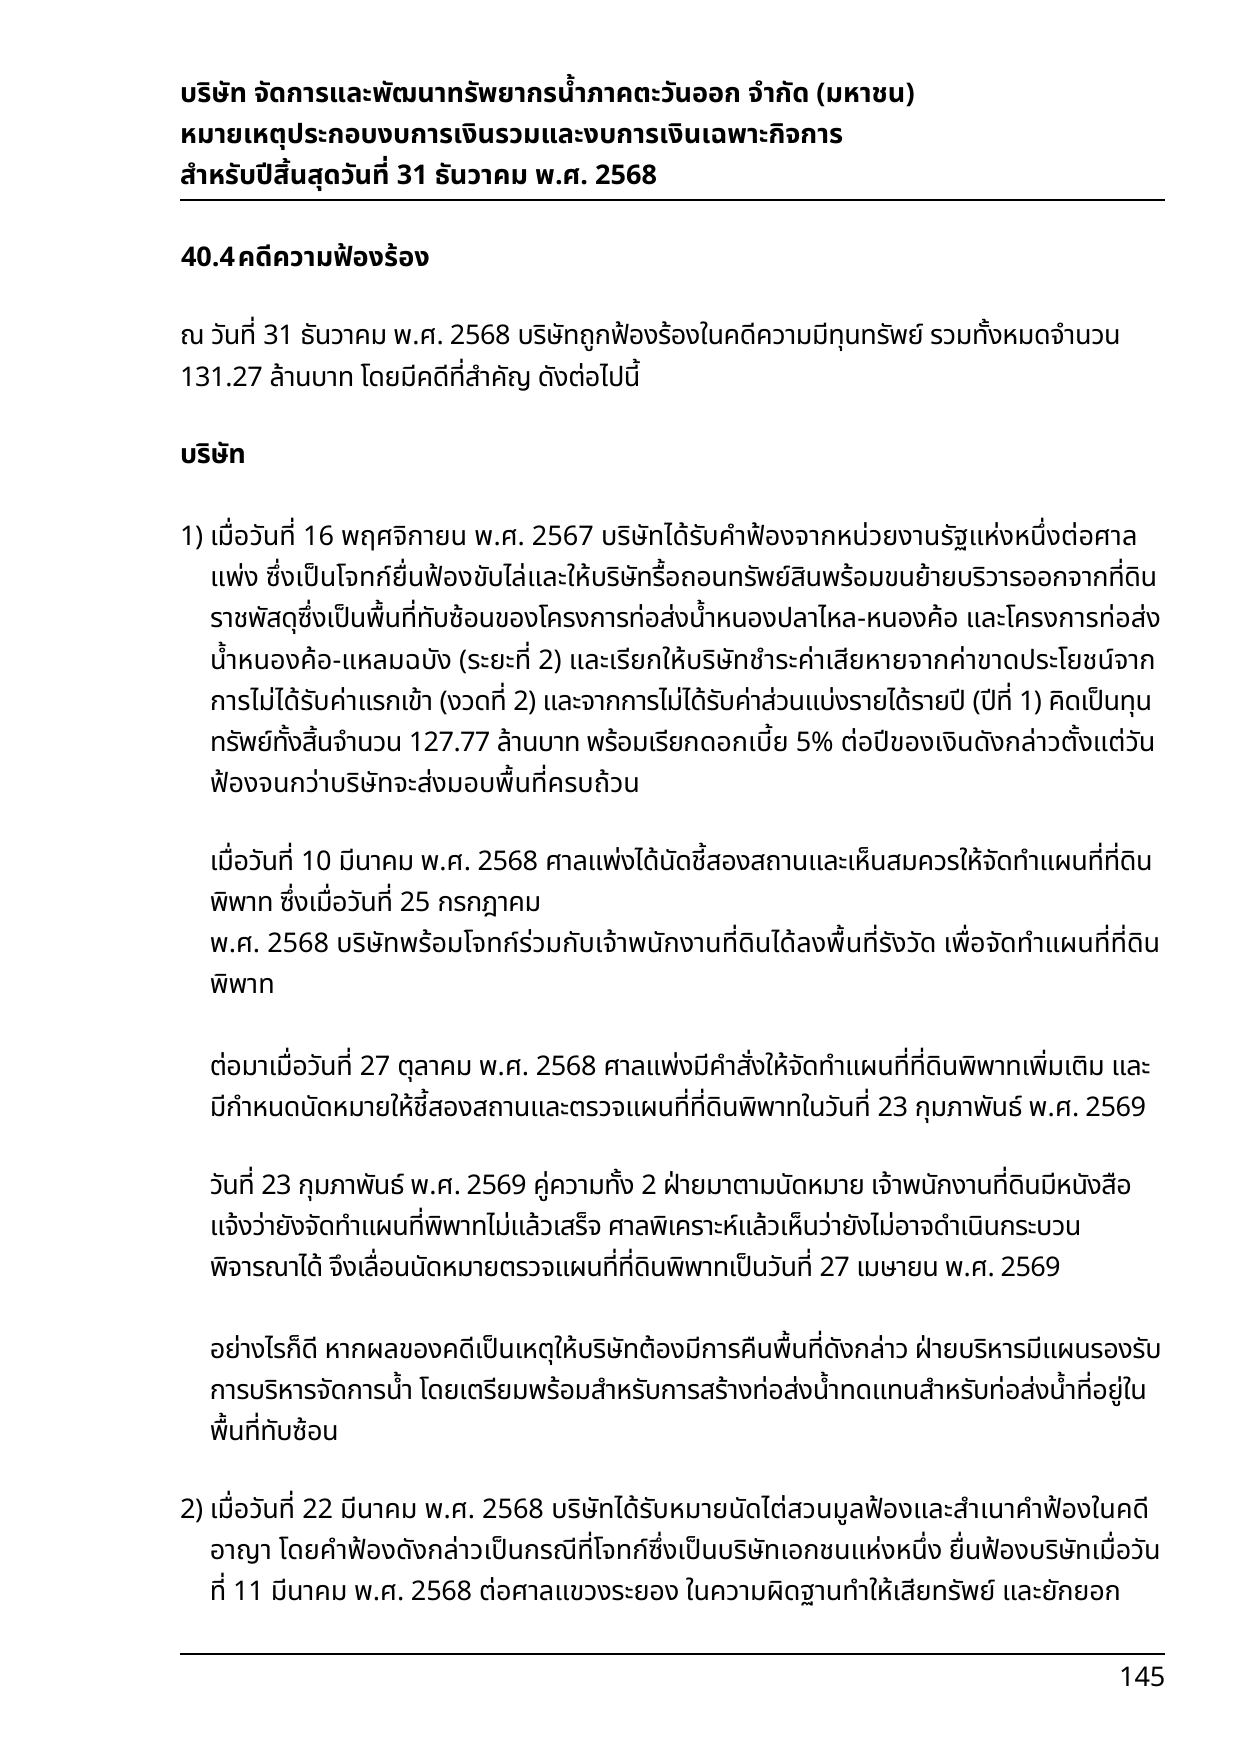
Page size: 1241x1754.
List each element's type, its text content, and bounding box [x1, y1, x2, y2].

text ต่อมาเมื่อวันที่ 27 ตุลาคม พ.ศ. 2568 ศาลแพ่งมีคำสั่งให้จัดทำแผนที่ที่ดินพิพาทเพิ่มเติม และมีกำหนดนัดหมายให้ชี้สองสถานและตรวจแผนที่ที่ดินพิพาทในวันที่ 23 กุมภาพันธ์ พ.ศ. 2569 [209, 1047, 1165, 1129]
text ณ วันที่ 31 ธันวาคม พ.ศ. 2568 บริษัทถูกฟ้องร้องในคดีความมีทุนทรัพย์ รวมทั้งหมดจำนวน 131.27 ล้านบาท โดยมีคดีที่สำคัญ ดังต่อไปนี้ [180, 316, 1165, 398]
text บริษัท [180, 435, 1165, 476]
text วันที่ 23 กุมภาพันธ์ พ.ศ. 2569 คู่ความทั้ง 2 ฝ่ายมาตามนัดหมาย เจ้าพนักงานที่ดินมีหนังสือแจ้งว่ายังจัดทำแผนที่พิพาทไม่แล้วเสร็จ ศาลพิเคราะห์แล้วเห็นว่ายังไม่อาจดำเนินกระบวนพิจารณาได้ จึงเลื่อนนัดหมายตรวจแผนที่ที่ดินพิพาทเป็นวันที่ 27 เมษายน พ.ศ. 2569 [209, 1166, 1165, 1289]
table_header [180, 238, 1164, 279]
list เมื่อวันที่ 16 พฤศจิกายน พ.ศ. 2567 บริษัทได้รับคำฟ้องจากหน่วยงานรัฐแห่งหนึ่งต่อศาลแพ่ง ซึ่งเป็นโจทก์ยื่นฟ้องขับไล่และให้บริษัทรื้อถอนทรัพย์สินพร้อมขนย้ายบริวารออกจากที่ดินราชพัสดุซึ่งเป็นพื้นที่ทับซ้อนของโครงการท่อส่งน้ำหนองปลาไหล-หนองค้อ และโครงการท่อส่งน้ำหนองค้อ-แหลมฉบัง (ระยะที่ 2) และเรียกให้บริษัทชำระค่าเสียหายจากค่าขาดประโยชน์จากการไม่ได้รับค่าแรกเข้า (งวดที่ 2) และจากการไม่ได้รับค่าส่วนแบ่งรายได้รายปี (ปีที่ 1) คิดเป็นทุนทรัพย์ทั้งสิ้นจำนวน 127.77 ล้านบาท พร้อมเรียกดอกเบี้ย 5% ต่อปีของเงินดังกล่าวตั้งแต่วันฟ้องจนกว่าบริษัทจะส่งมอบพื้นที่ครบถ้วน [180, 517, 1165, 804]
text อย่างไรก็ดี หากผลของคดีเป็นเหตุให้บริษัทต้องมีการคืนพื้นที่ดังกล่าว ฝ่ายบริหารมีแผนรองรับการบริหารจัดการน้ำ โดยเตรียมพร้อมสำหรับการสร้างท่อส่งน้ำทดแทนสำหรับท่อส่งน้ำที่อยู่ในพื้นที่ทับซ้อน [209, 1330, 1165, 1453]
text เมื่อวันที่ 10 มีนาคม พ.ศ. 2568 ศาลแพ่งได้นัดชี้สองสถานเเละเห็นสมควรให้จัดทำแผนที่ที่ดินพิพาท ซึ่งเมื่อวันที่ 25 กรกฎาคม พ.ศ. 2568 บริษัทพร้อมโจทก์ร่วมกับเจ้าพนักงานที่ดินได้ลงพื้นที่รังวัด เพื่อจัดทำแผนที่ที่ดินพิพาท [209, 841, 1165, 1006]
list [180, 1490, 1165, 1613]
